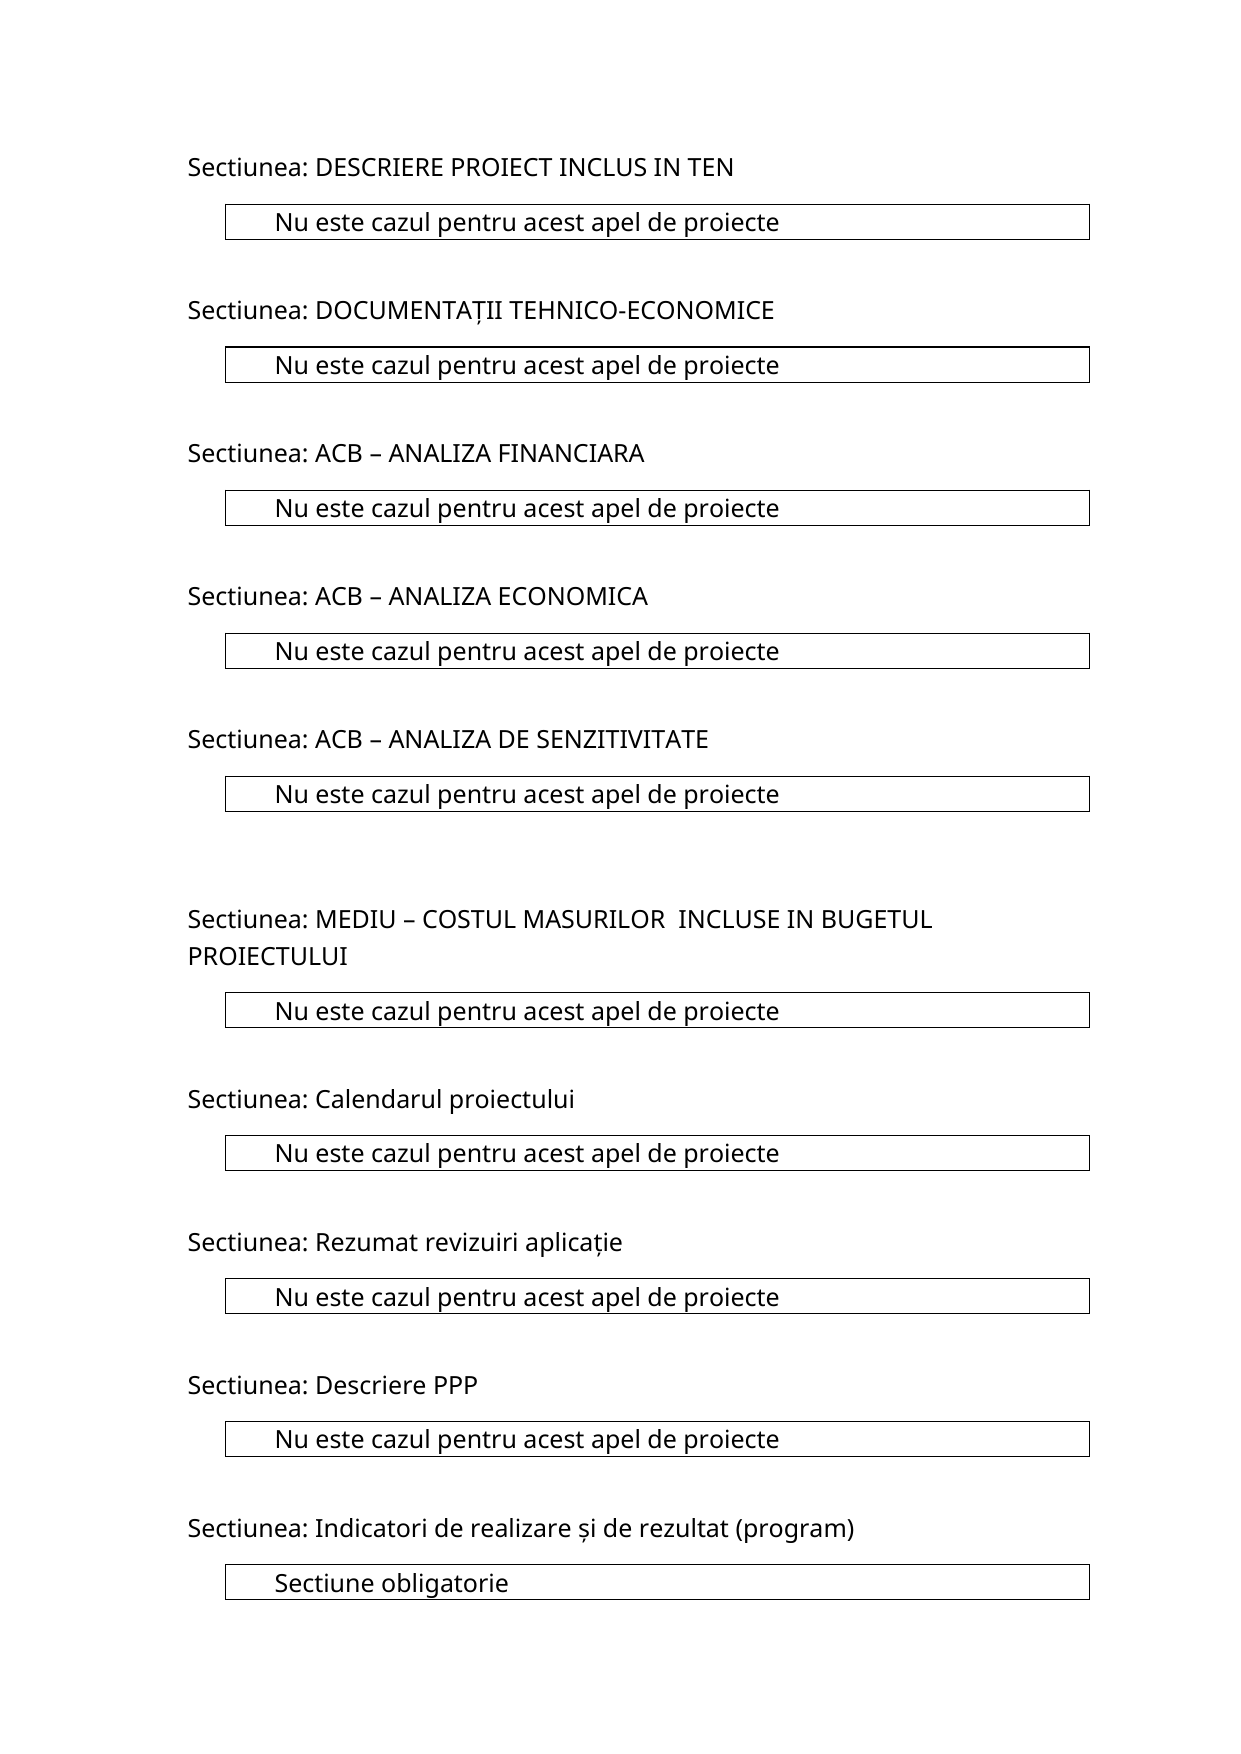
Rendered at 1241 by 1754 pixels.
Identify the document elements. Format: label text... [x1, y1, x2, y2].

table_header Nu este cazul pentru acest apel de proiecte [226, 777, 1089, 811]
text Sectiunea: Descriere PPP [187, 1368, 1090, 1402]
table_header Nu este cazul pentru acest apel de proiecte [226, 491, 1089, 524]
text Sectiunea: Indicatori de realizare și de rezultat (program) [187, 1511, 1090, 1545]
text Sectiunea: MEDIU – COSTUL MASURILOR INCLUSE IN BUGETUL PROIECTULUI [187, 902, 1090, 973]
text Sectiunea: Calendarul proiectului [187, 1082, 1090, 1116]
table_header Nu este cazul pentru acest apel de proiecte [226, 993, 1089, 1027]
table_header Nu este cazul pentru acest apel de proiecte [226, 634, 1089, 668]
table_header Nu este cazul pentru acest apel de proiecte [226, 1279, 1089, 1313]
text Sectiunea: DESCRIERE PROIECT INCLUS IN TEN [187, 150, 1090, 184]
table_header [226, 205, 1089, 238]
text Sectiunea: ACB – ANALIZA FINANCIARA [187, 436, 1090, 470]
text Sectiunea: DOCUMENTAȚII TEHNICO-ECONOMICE [187, 293, 1090, 327]
table_header Nu este cazul pentru acest apel de proiecte [226, 1422, 1089, 1456]
text Sectiunea: ACB – ANALIZA DE SENZITIVITATE [187, 722, 1090, 756]
table_header Sectiune obligatorie [226, 1565, 1089, 1599]
text Sectiunea: Rezumat revizuiri aplicație [187, 1225, 1090, 1259]
text Sectiunea: ACB – ANALIZA ECONOMICA [187, 579, 1090, 613]
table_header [226, 348, 1089, 382]
table_header Nu este cazul pentru acest apel de proiecte [226, 1136, 1089, 1170]
